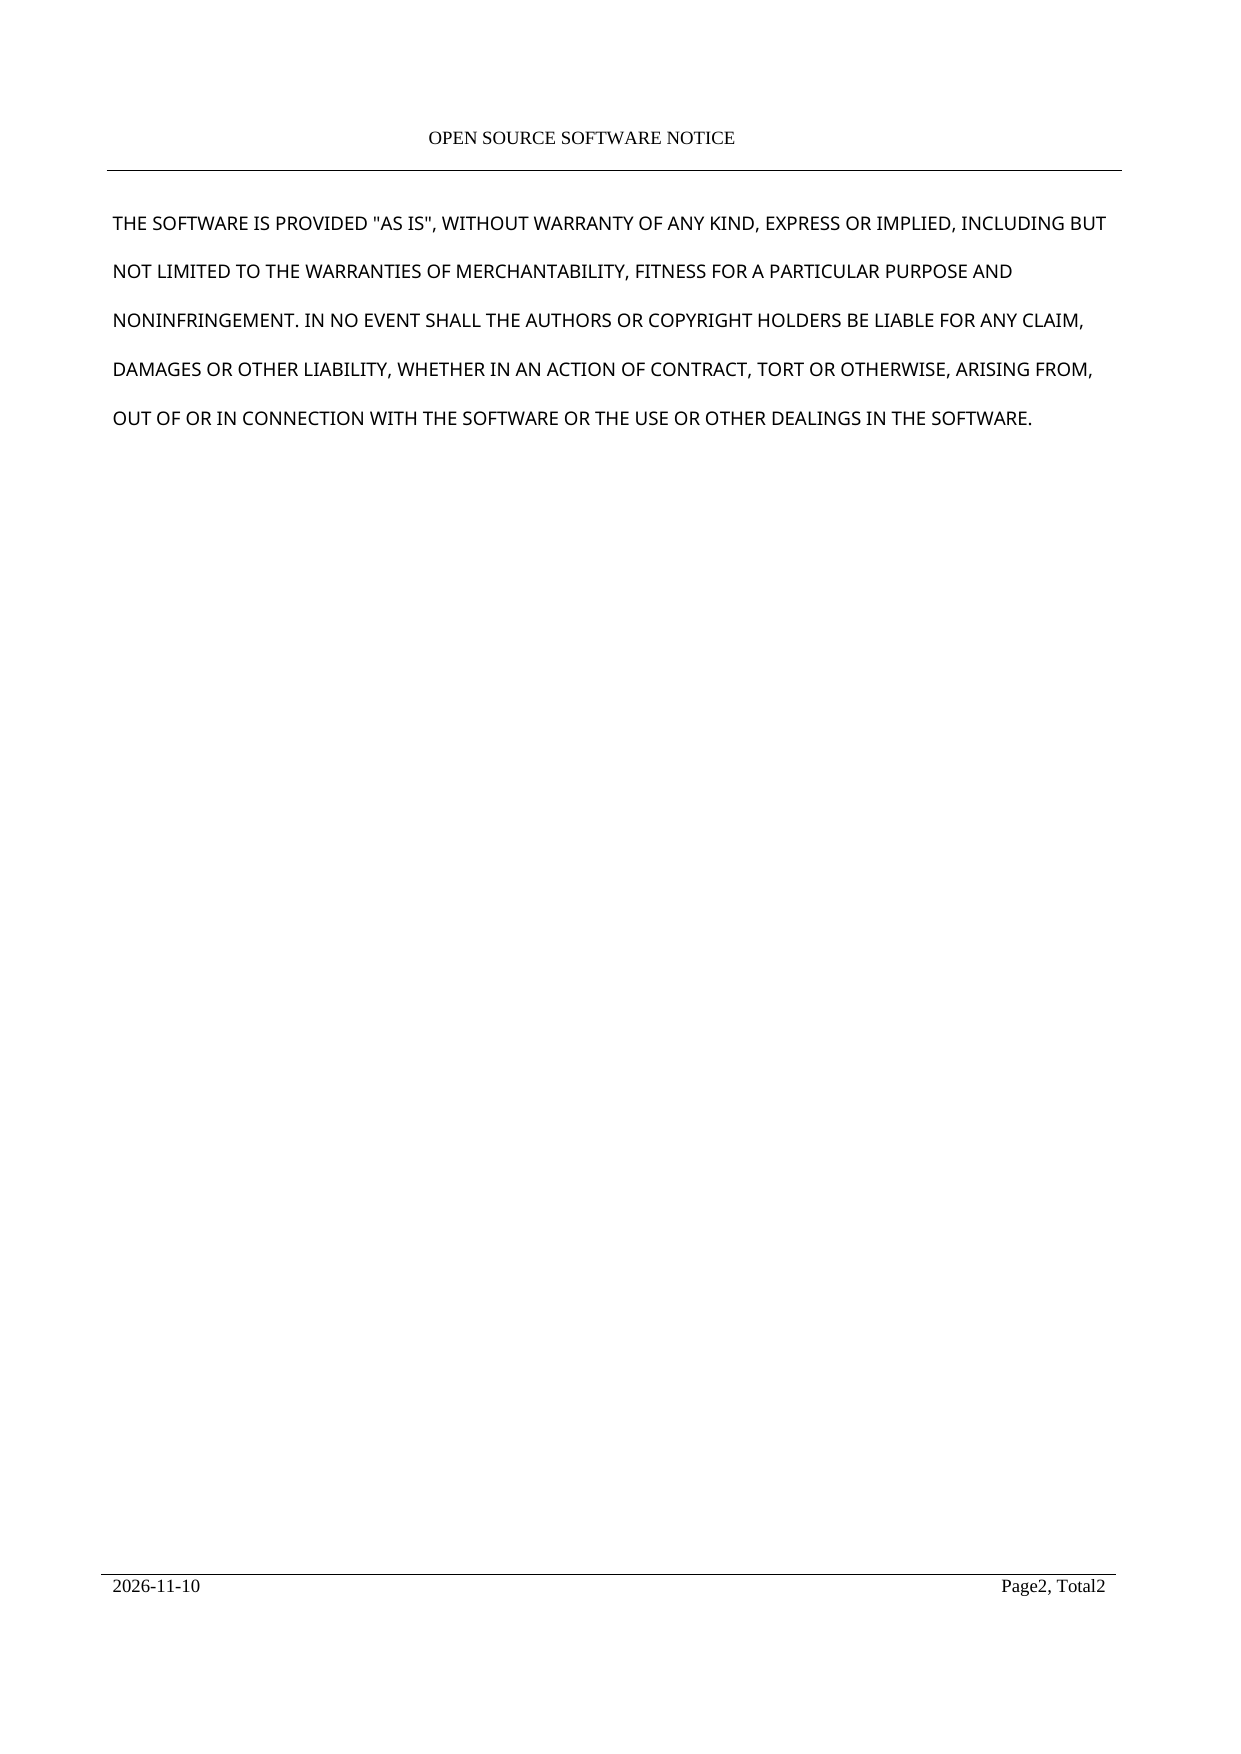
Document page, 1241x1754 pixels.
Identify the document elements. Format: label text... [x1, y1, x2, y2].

text THE SOFTWARE IS PROVIDED "AS IS", WITHOUT WARRANTY OF ANY KIND, EXPRESS OR IMPLIED, INCLUDING BUT NOT LIMITED TO THE WARRANTIES OF MERCHANTABILITY, FITNESS FOR A PARTICULAR PURPOSE AND NONINFRINGEMENT. IN NO EVENT SHALL THE AUTHORS OR COPYRIGHT HOLDERS BE LIABLE FOR ANY CLAIM, DAMAGES OR OTHER LIABILITY, WHETHER IN AN ACTION OF CONTRACT, TORT OR OTHERWISE, ARISING FROM, OUT OF OR IN CONNECTION WITH THE SOFTWARE OR THE USE OR OTHER DEALINGS IN THE SOFTWARE. [112, 206, 1128, 434]
